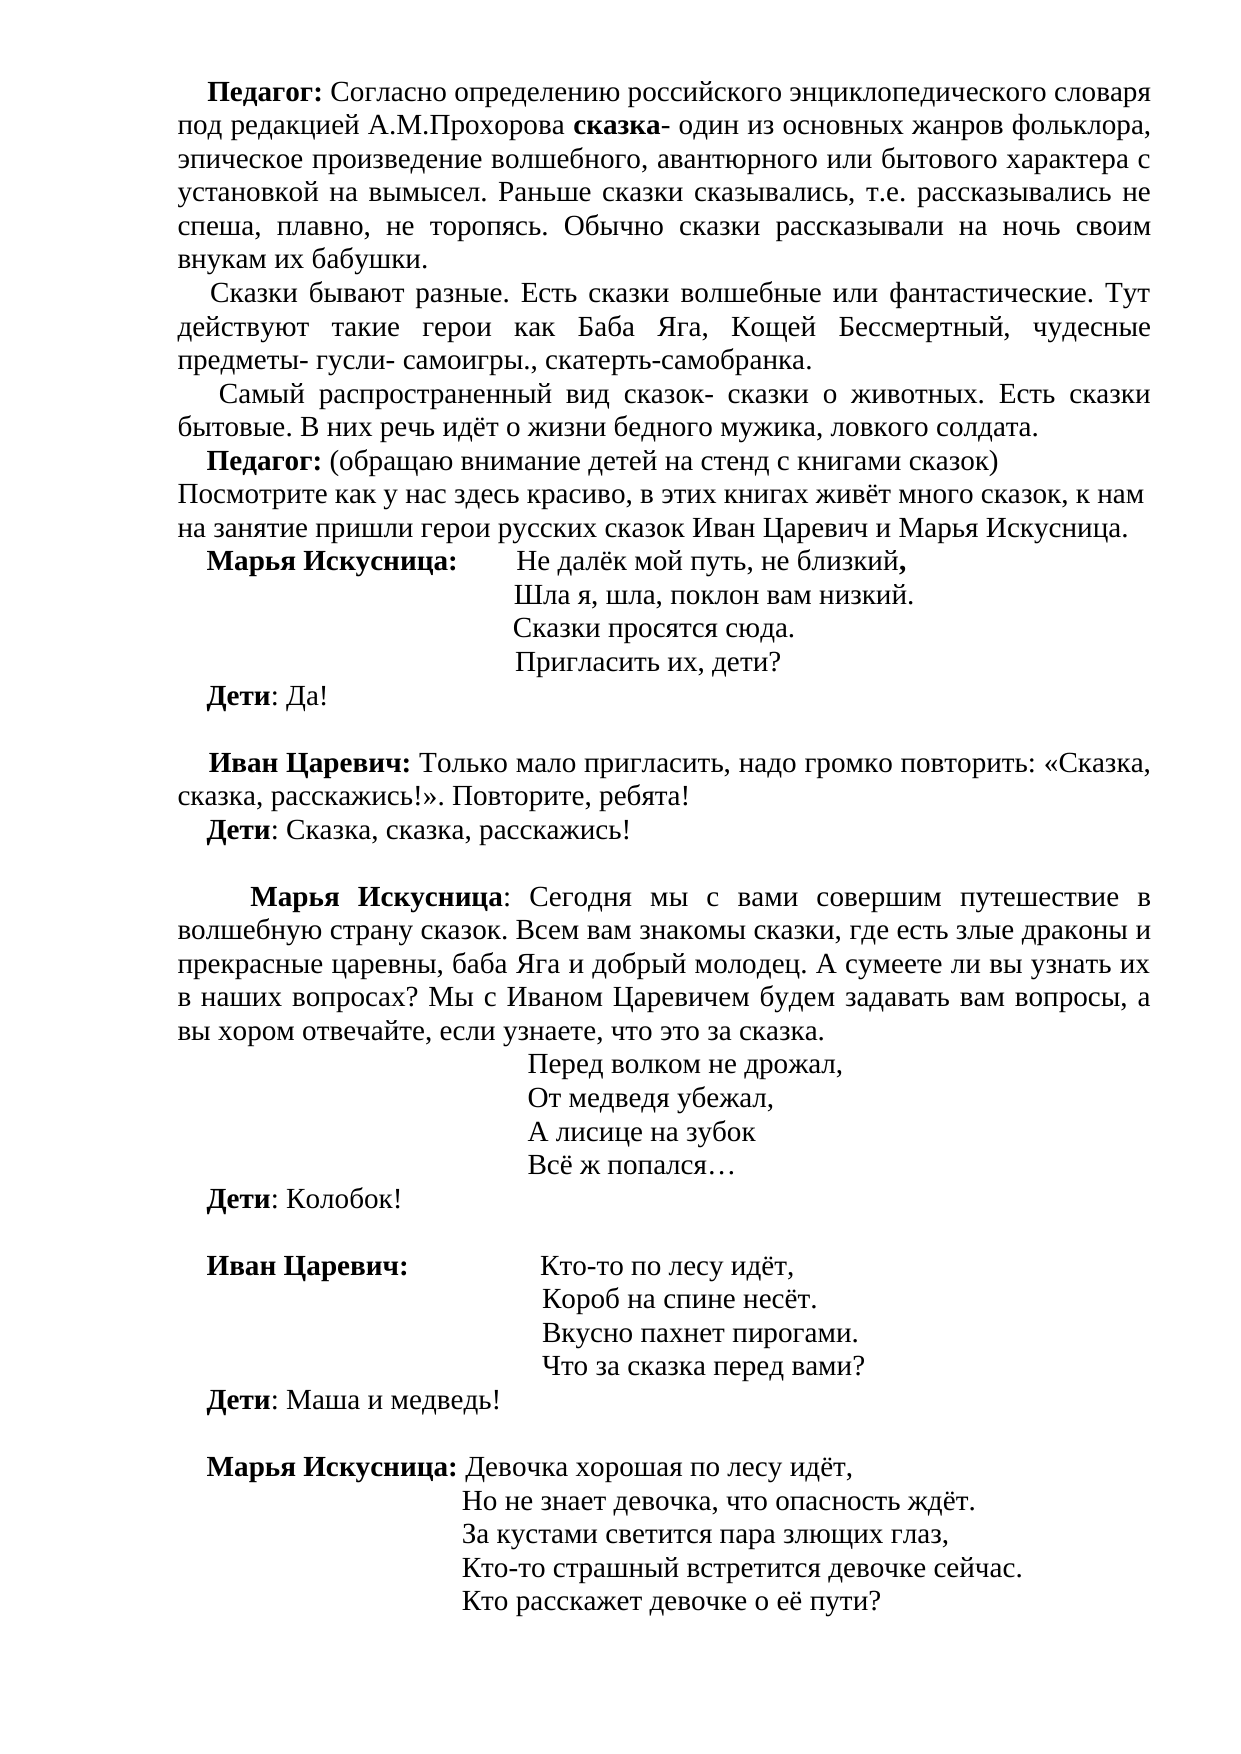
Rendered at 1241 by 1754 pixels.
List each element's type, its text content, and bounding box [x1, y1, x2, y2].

text Самый распространенный вид сказок- сказки о животных. Есть сказки бытовые. В них речь идёт о жизни бедного мужика, ловкого солдата. [177, 376, 1152, 443]
text От медведя убежал, [177, 1080, 1152, 1114]
text Кто расскажет девочке о её пути? [177, 1583, 1152, 1617]
text А лисице на зубок [177, 1114, 1152, 1147]
text Дети: Сказка, сказка, расскажись! [177, 812, 1152, 845]
text Иван Царевич: Кто-то по лесу идёт, [177, 1248, 1152, 1281]
text Перед волком не дрожал, [177, 1047, 1152, 1080]
text Всё ж попался… [177, 1147, 1152, 1181]
text Сказки просятся сюда. [177, 611, 1152, 644]
text Сказки бывают разные. Есть сказки волшебные или фантастические. Тут действуют такие герои как Баба Яга, Кощей Бессмертный, чудесные предметы- гусли- самоигры., скатерть-самобранка. [177, 275, 1152, 376]
text Иван Царевич: Только мало пригласить, надо громко повторить: «Сказка, сказка, расскажись!». Повторите, ребята! [177, 745, 1152, 812]
text Педагог: (обращаю внимание детей на стенд с книгами сказок) Посмотрите как у нас здесь красиво, в этих книгах живёт много сказок, к нам на занятие пришли герои русских сказок Иван Царевич и Марья Искусница. [177, 443, 1152, 543]
text Дети: Да! [177, 678, 1152, 711]
text Кто-то страшный встретится девочке сейчас. [177, 1550, 1152, 1583]
text Вкусно пахнет пирогами. [177, 1315, 1152, 1348]
text Но не знает девочка, что опасность ждёт. [177, 1483, 1152, 1516]
text Марья Искусница: Не далёк мой путь, не близкий, [177, 543, 1152, 577]
text Дети: Маша и медведь! [177, 1382, 1152, 1416]
text За кустами светится пара злющих глаз, [177, 1516, 1152, 1550]
text Пригласить их, дети? [177, 644, 1152, 678]
text Дети: Колобок! [177, 1181, 1152, 1214]
text Короб на спине несёт. [177, 1281, 1152, 1315]
text Марья Искусница: Сегодня мы с вами совершим путешествие в волшебную страну сказок. Всем вам знакомы сказки, где есть злые драконы и прекрасные царевны, баба Яга и добрый молодец. А сумеете ли вы узнать их в наших вопросах? Мы с Иваном Царевичем будем задавать вам вопросы, а вы хором отвечайте, если узнаете, что это за сказка. [177, 879, 1152, 1047]
text Шла я, шла, поклон вам низкий. [177, 577, 1152, 611]
text Марья Искусница: Девочка хорошая по лесу идёт, [177, 1449, 1152, 1483]
text Что за сказка перед вами? [177, 1348, 1152, 1382]
text Педагог: Согласно определению российского энциклопедического словаря под редакцией А.М.Прохорова сказка- один из основных жанров фольклора, эпическое произведение волшебного, авантюрного или бытового характера с установкой на вымысел. Раньше сказки сказывались, т.е. рассказывались не спеша, плавно, не торопясь. Обычно сказки рассказывали на ночь своим внукам их бабушки. [177, 74, 1152, 275]
